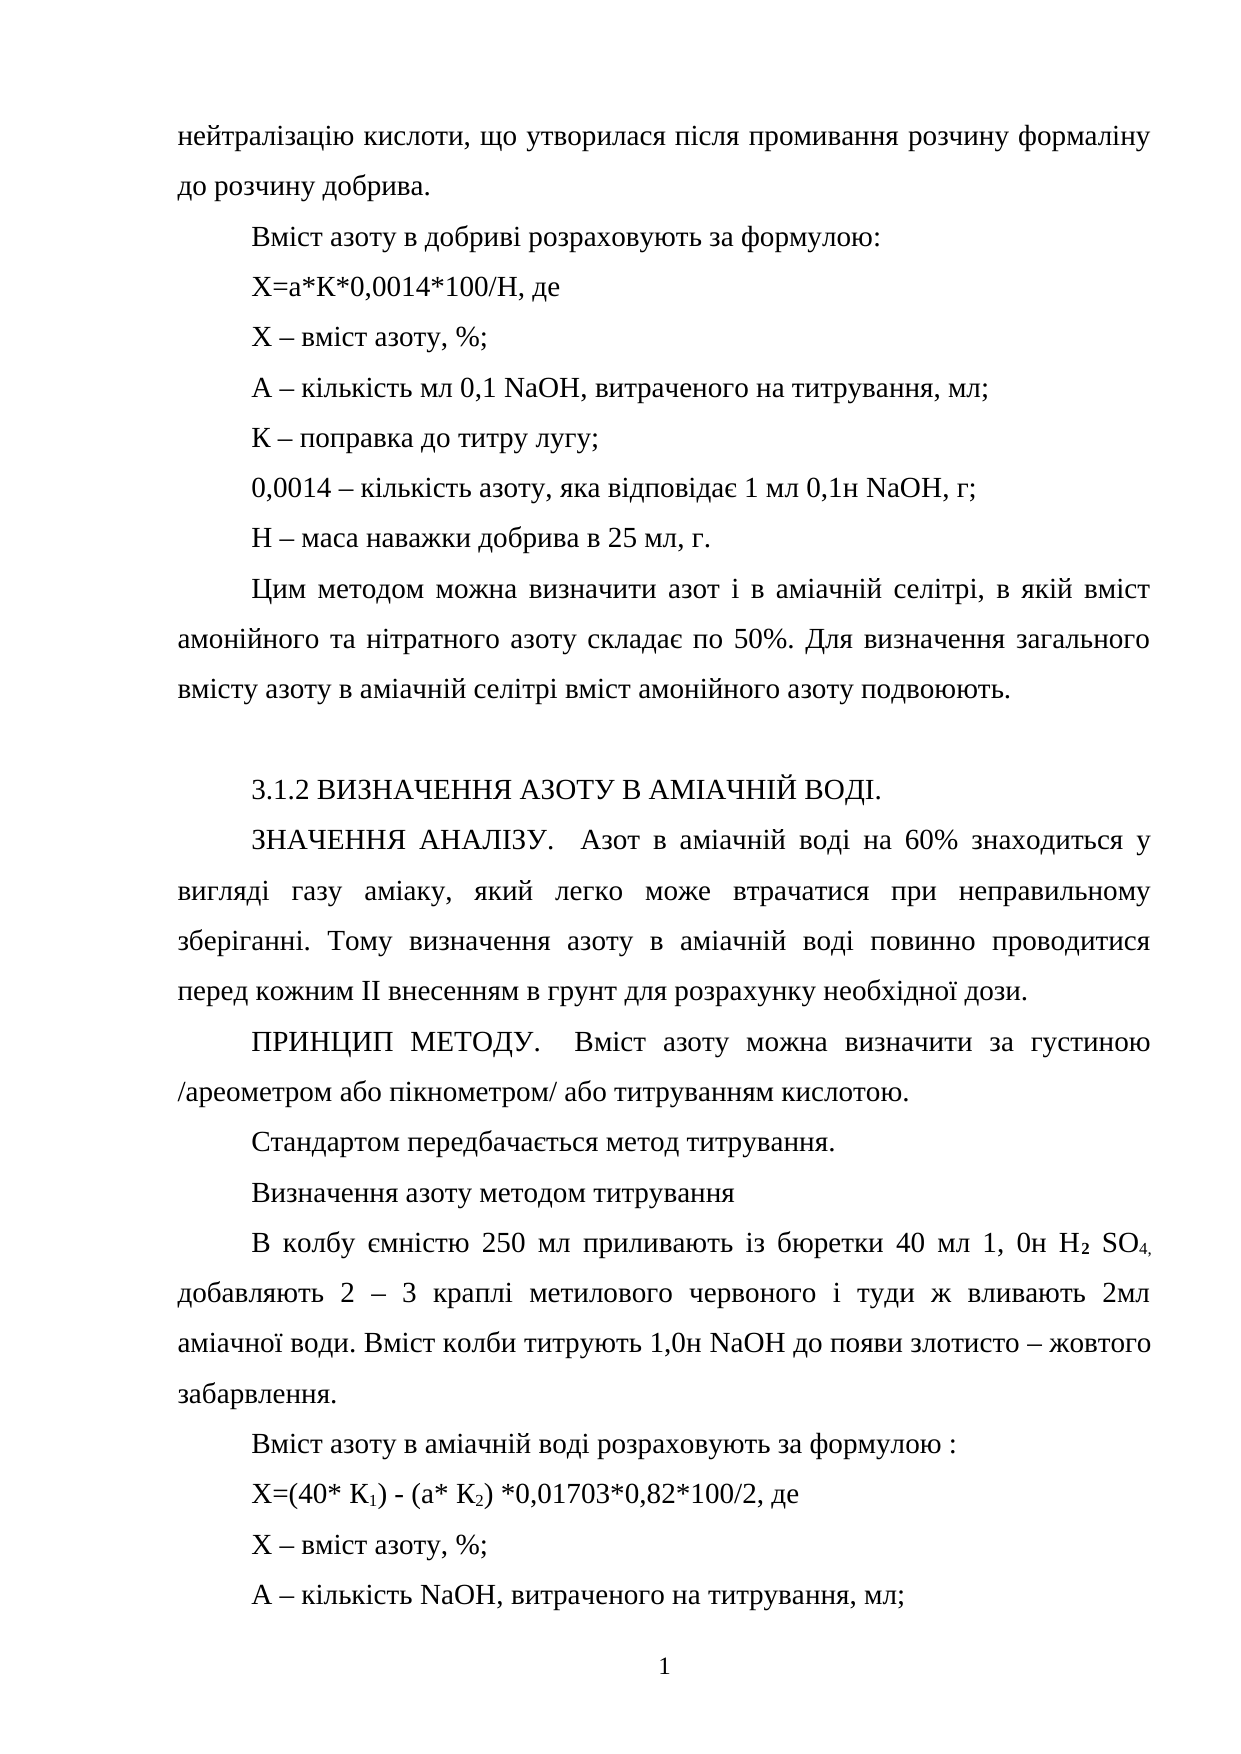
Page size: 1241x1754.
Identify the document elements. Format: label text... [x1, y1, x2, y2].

text Н – маса наважки добрива в 25 мл, г. [177, 521, 1152, 554]
text А – кількість NaOH, витраченого на титрування, мл; [177, 1577, 1152, 1611]
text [177, 118, 1152, 202]
text К – поправка до титру лугу; [177, 420, 1152, 453]
text Вміст азоту в добриві розраховують за формулою: [177, 219, 1152, 252]
subtitle Х=(40* К1) - (а* К2) *0,01703*0,82*100/2, де [177, 1477, 1152, 1510]
text ПРИНЦИП МЕТОДУ. Вміст азоту можна визначити за густиною /ареометром або пікнометром/ або титруванням кислотою. [177, 1024, 1152, 1108]
text Х – вміст азоту, %; [177, 319, 1152, 353]
text 0,0014 – кількість азоту, яка відповідає 1 мл 0,1н NaOH, г; [177, 470, 1152, 504]
text В колбу ємністю 250 мл приливають із бюретки 40 мл 1, 0н Н2 SO4, добавляють 2 – 3 краплі метилового червоного і туди ж вливають 2мл аміачної води. Вміст колби титрують 1,0н NaOH до появи злотисто – жовтого забарвлення. [177, 1225, 1152, 1409]
text Вміст азоту в аміачній воді розраховують за формулою : [177, 1426, 1152, 1460]
subtitle Х=а*К*0,0014*100/Н, де [177, 269, 1152, 303]
text Цим методом можна визначити азот і в аміачній селітрі, в якій вміст амонійного та нітратного азоту складає по 50%. Для визначення загального вмісту азоту в аміачній селітрі вміст амонійного азоту подвоюють. [177, 571, 1152, 705]
text Стандартом передбачається метод титрування. [177, 1124, 1152, 1158]
text Визначення азоту методом титрування [177, 1175, 1152, 1208]
text 3.1.2 ВИЗНАЧЕННЯ АЗОТУ В АМІАЧНІЙ ВОДІ. [177, 772, 1152, 806]
text Х – вміст азоту, %; [177, 1527, 1152, 1560]
text А – кількість мл 0,1 NaOH, витраченого на титрування, мл; [177, 370, 1152, 403]
text ЗНАЧЕННЯ АНАЛІЗУ. Азот в аміачній воді на 60% знаходиться у вигляді газу аміаку, який легко може втрачатися при неправильному зберіганні. Тому визначення азоту в аміачній воді повинно проводитися перед кожним ІІ внесенням в грунт для розрахунку необхідної дози. [177, 822, 1152, 1007]
